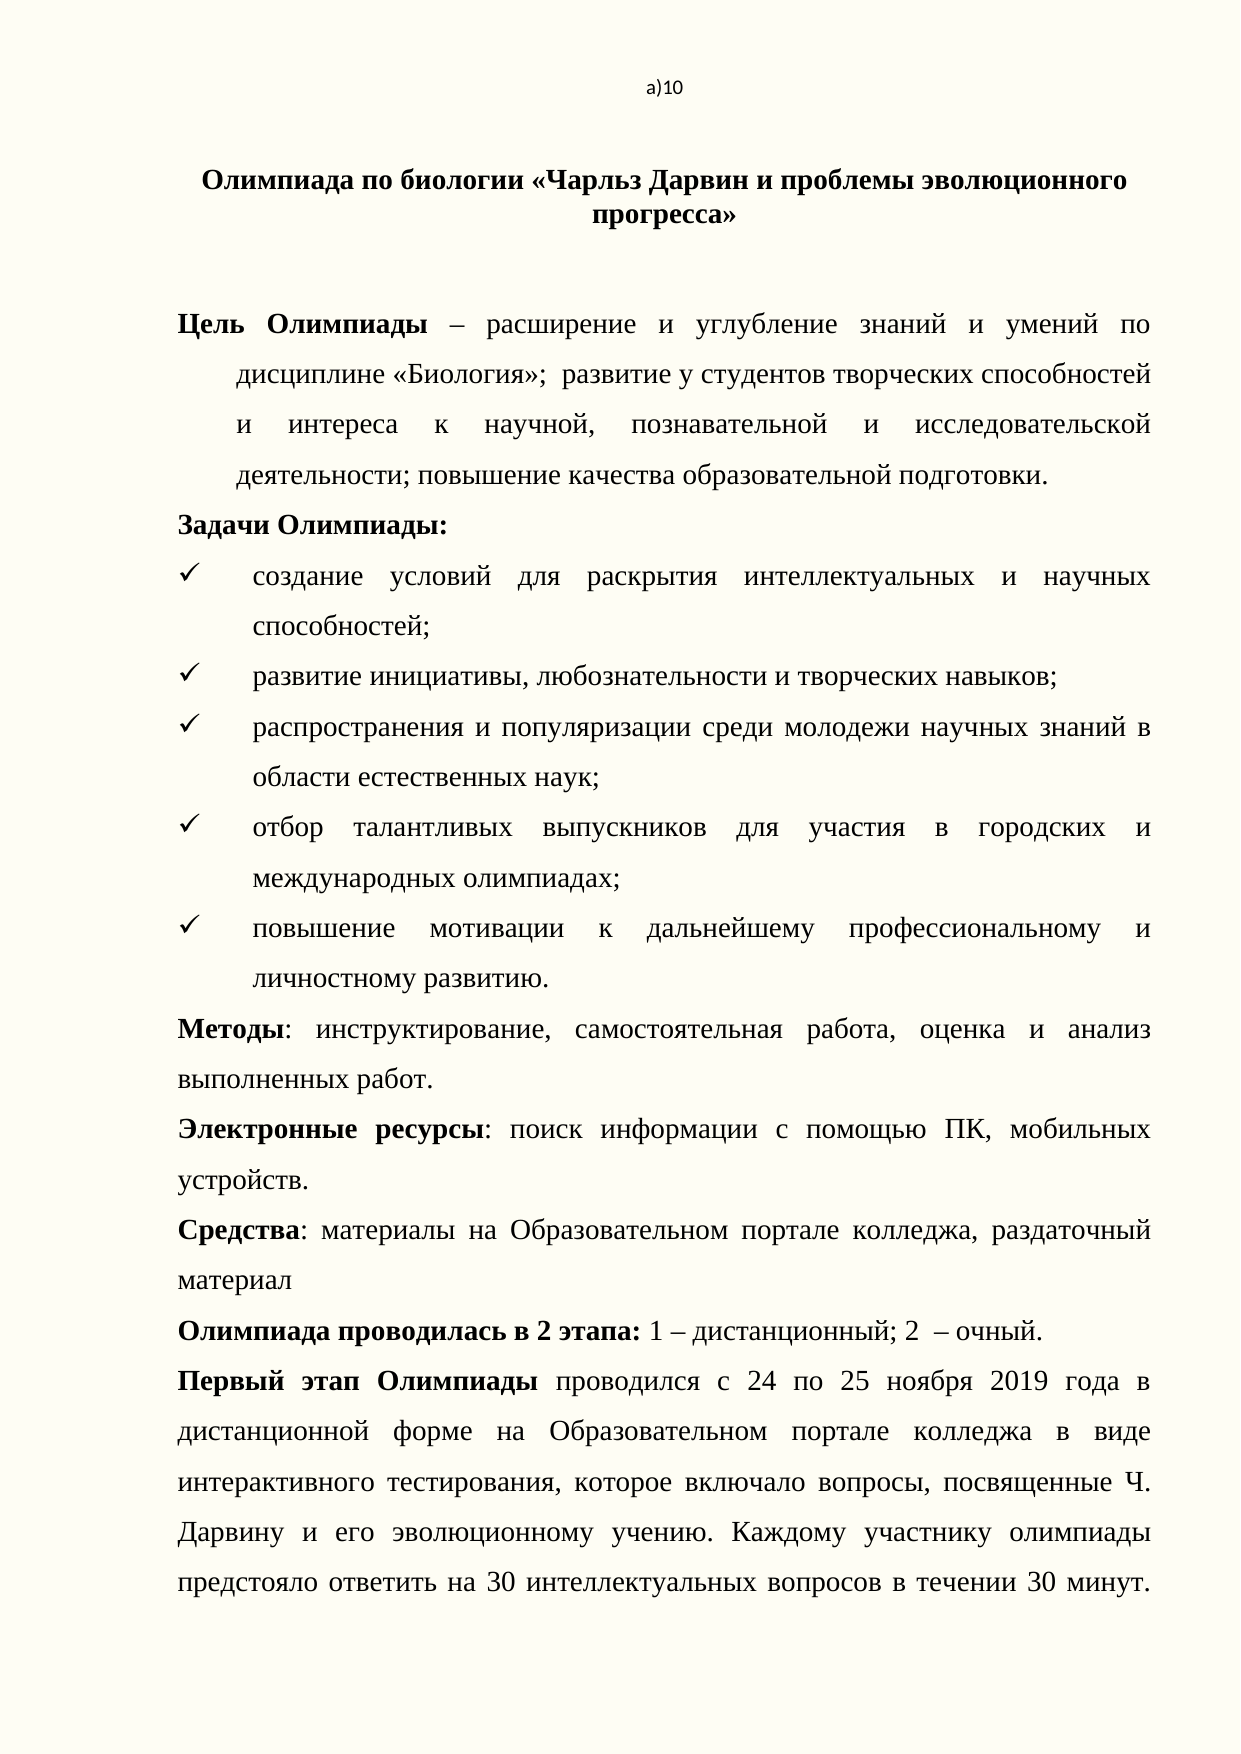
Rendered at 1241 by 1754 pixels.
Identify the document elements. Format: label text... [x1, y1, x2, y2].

list распространения и популяризации среди молодежи научных знаний в области естественных наук; [177, 709, 1152, 793]
list повышение мотивации к дальнейшему профессиональному и личностному развитию. [177, 910, 1152, 994]
text Цель Олимпиады – расширение и углубление знаний и умений по дисциплине «Биология»; развитие у студентов творческих способностей и интереса к научной, познавательной и исследовательской деятельности; повышение качества образовательной подготовки. [177, 306, 1152, 491]
text Методы: инструктирование, самостоятельная работа, оценка и анализ выполненных работ. [177, 1011, 1152, 1095]
text Электронные ресурсы: поиск информации с помощью ПК, мобильных устройств. [177, 1112, 1152, 1195]
subtitle Олимпиада по биологии «Чарльз Дарвин и проблемы эволюционного прогресса» [177, 162, 1152, 229]
list создание условий для раскрытия интеллектуальных и научных способностей; [177, 558, 1152, 642]
text Задачи Олимпиады: [177, 507, 1152, 541]
text Олимпиада проводилась в 2 этапа: 1 – дистанционный; 2 – очный. [177, 1313, 1152, 1346]
list развитие инициативы, любознательности и творческих навыков; [177, 658, 1152, 692]
list отбор талантливых выпускников для участия в городских и международных олимпиадах; [177, 809, 1152, 893]
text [177, 1363, 1152, 1598]
text Средства: материалы на Образовательном портале колледжа, раздаточный материал [177, 1212, 1152, 1296]
